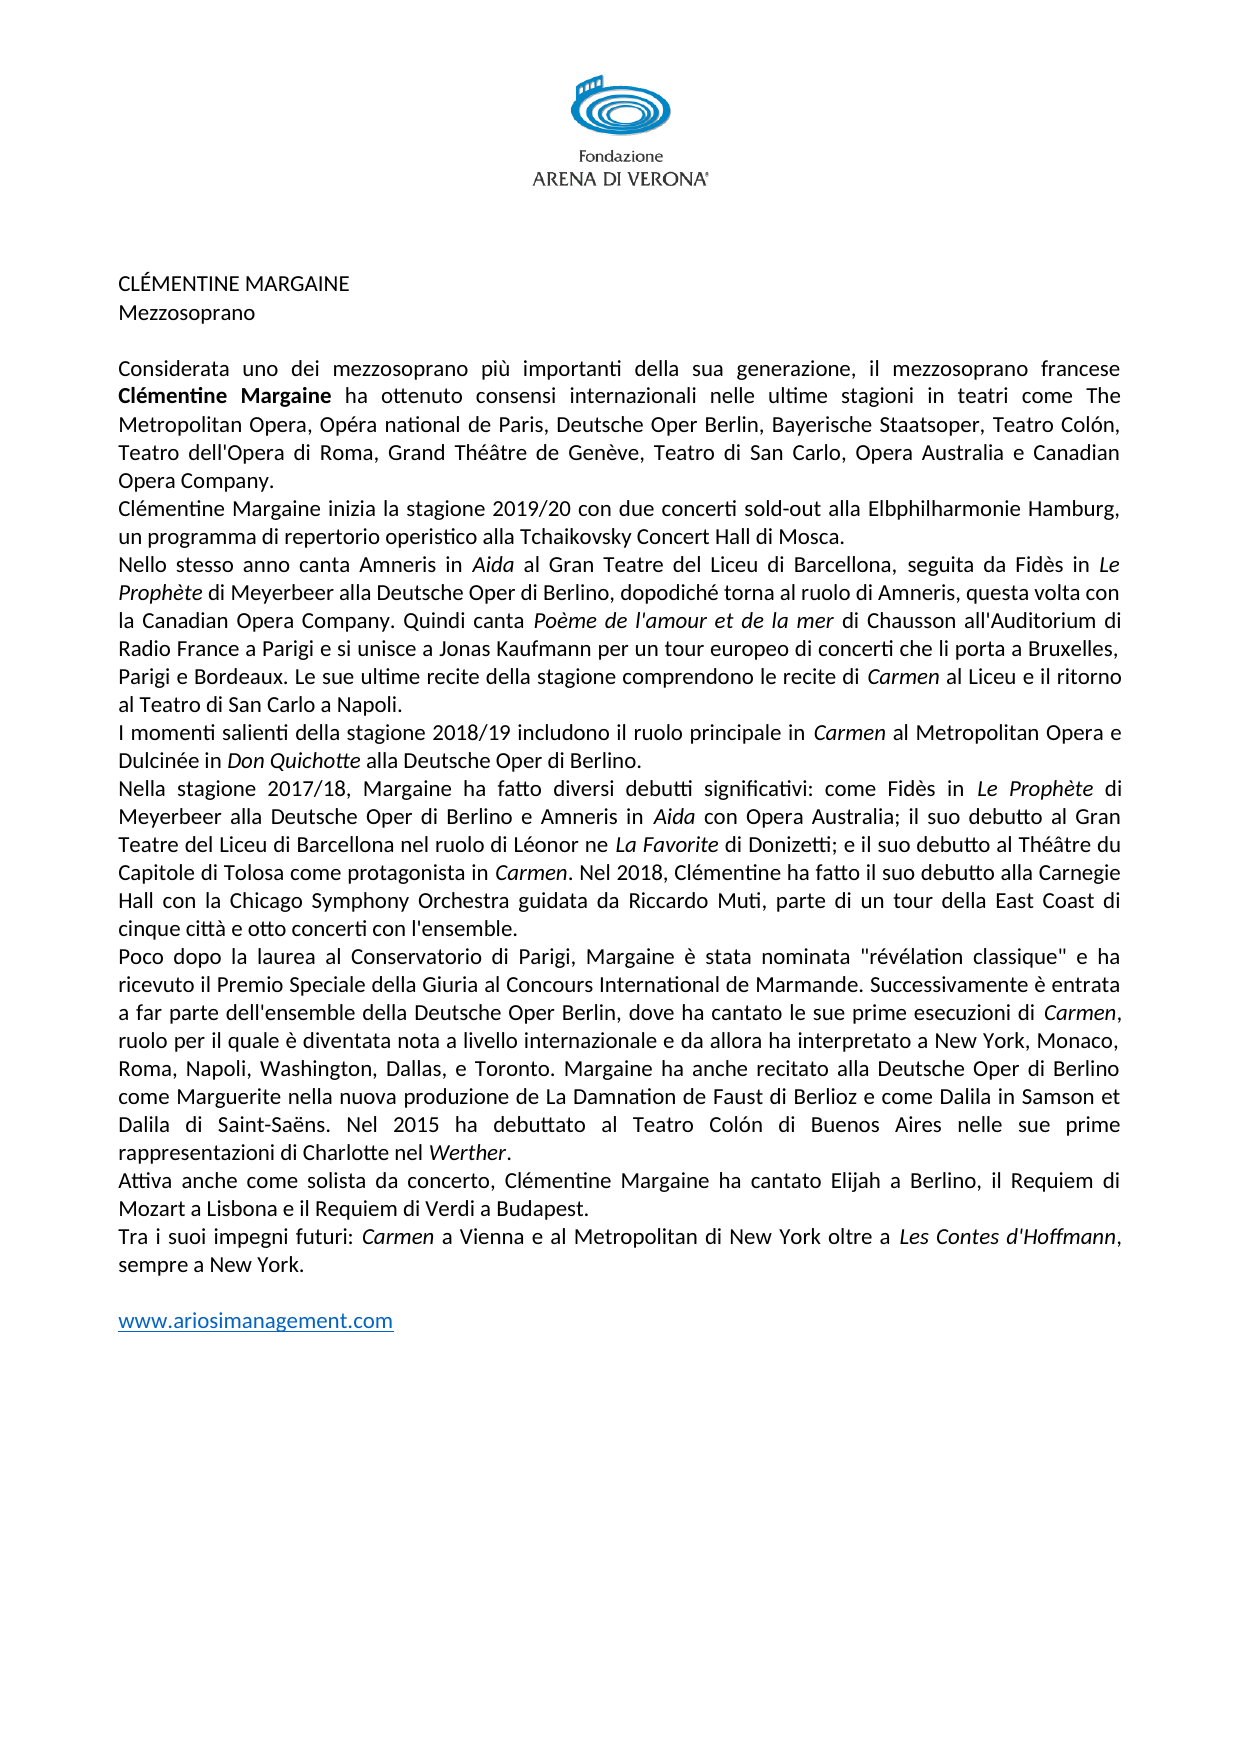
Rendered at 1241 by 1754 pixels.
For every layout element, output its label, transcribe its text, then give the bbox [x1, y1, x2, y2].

text CLÉMENTINE MARGAINE [118, 269, 1122, 298]
text www.ariosimanagement.com [118, 1306, 1122, 1334]
text Attiva anche come solista da concerto, Clémentine Margaine ha cantato Elijah a Berlino, il Requiem di Mozart a Lisbona e il Requiem di Verdi a Budapest. [118, 1166, 1122, 1222]
text Nella stagione 2017/18, Margaine ha fatto diversi debutti significativi: come Fidès in Le Prophète di Meyerbeer alla Deutsche Oper di Berlino e Amneris in Aida con Opera Australia; il suo debutto al Gran Teatre del Liceu di Barcellona nel ruolo di Léonor ne La Favorite di Donizetti; e il suo debutto al Théâtre du Capitole di Tolosa come protagonista in Carmen. Nel 2018, Clémentine ha fatto il suo debutto alla Carnegie Hall con la Chicago Symphony Orchestra guidata da Riccardo Muti, parte di un tour della East Coast di cinque città e otto concerti con l'ensemble. [118, 774, 1122, 942]
text Nello stesso anno canta Amneris in Aida al Gran Teatre del Liceu di Barcellona, ​​seguita da Fidès in Le Prophète di Meyerbeer alla Deutsche Oper di Berlino, dopodiché torna al ruolo di Amneris, questa volta con la Canadian Opera Company. Quindi canta Poème de l'amour et de la mer di Chausson all'Auditorium di Radio France a Parigi e si unisce a Jonas Kaufmann per un tour europeo di concerti che li porta a Bruxelles, Parigi e Bordeaux. Le sue ultime recite della stagione comprendono le recite di Carmen al Liceu e il ritorno al Teatro di San Carlo a Napoli. [118, 550, 1122, 718]
text Poco dopo la laurea al Conservatorio di Parigi, Margaine è stata nominata "révélation classique" e ha ricevuto il Premio Speciale della Giuria al Concours International de Marmande. Successivamente è entrata a far parte dell'ensemble della Deutsche Oper Berlin, dove ha cantato le sue prime esecuzioni di Carmen, ruolo per il quale è diventata nota a livello internazionale e da allora ha interpretato a New York, Monaco, Roma, Napoli, Washington, Dallas, e Toronto. Margaine ha anche recitato alla Deutsche Oper di Berlino come Marguerite nella nuova produzione de La Damnation de Faust di Berlioz e come Dalila in Samson et Dalila di Saint-Saëns. Nel 2015 ha debuttato al Teatro Colón di Buenos Aires nelle sue prime rappresentazioni di Charlotte nel Werther. [118, 942, 1122, 1166]
text Considerata uno dei mezzosoprano più importanti della sua generazione, il mezzosoprano francese Clémentine Margaine ha ottenuto consensi internazionali nelle ultime stagioni in teatri come The Metropolitan Opera, Opéra national de Paris, Deutsche Oper Berlin, Bayerische Staatsoper, Teatro Colón, Teatro dell'Opera di Roma, Grand Théâtre de Genève, Teatro di San Carlo, Opera Australia e Canadian Opera Company. [118, 354, 1122, 494]
picture [531, 73, 709, 186]
text Mezzosoprano [118, 298, 1122, 326]
text Clémentine Margaine inizia la stagione 2019/20 con due concerti sold-out alla Elbphilharmonie Hamburg, un programma di repertorio operistico alla Tchaikovsky Concert Hall di Mosca. [118, 494, 1122, 550]
text I momenti salienti della stagione 2018/19 includono il ruolo principale in Carmen al Metropolitan Opera e Dulcinée in Don Quichotte alla Deutsche Oper di Berlino. [118, 718, 1122, 774]
text Tra i suoi impegni futuri: Carmen a Vienna e al Metropolitan di New York oltre a Les Contes d'Hoffmann, sempre a New York. [118, 1222, 1122, 1278]
